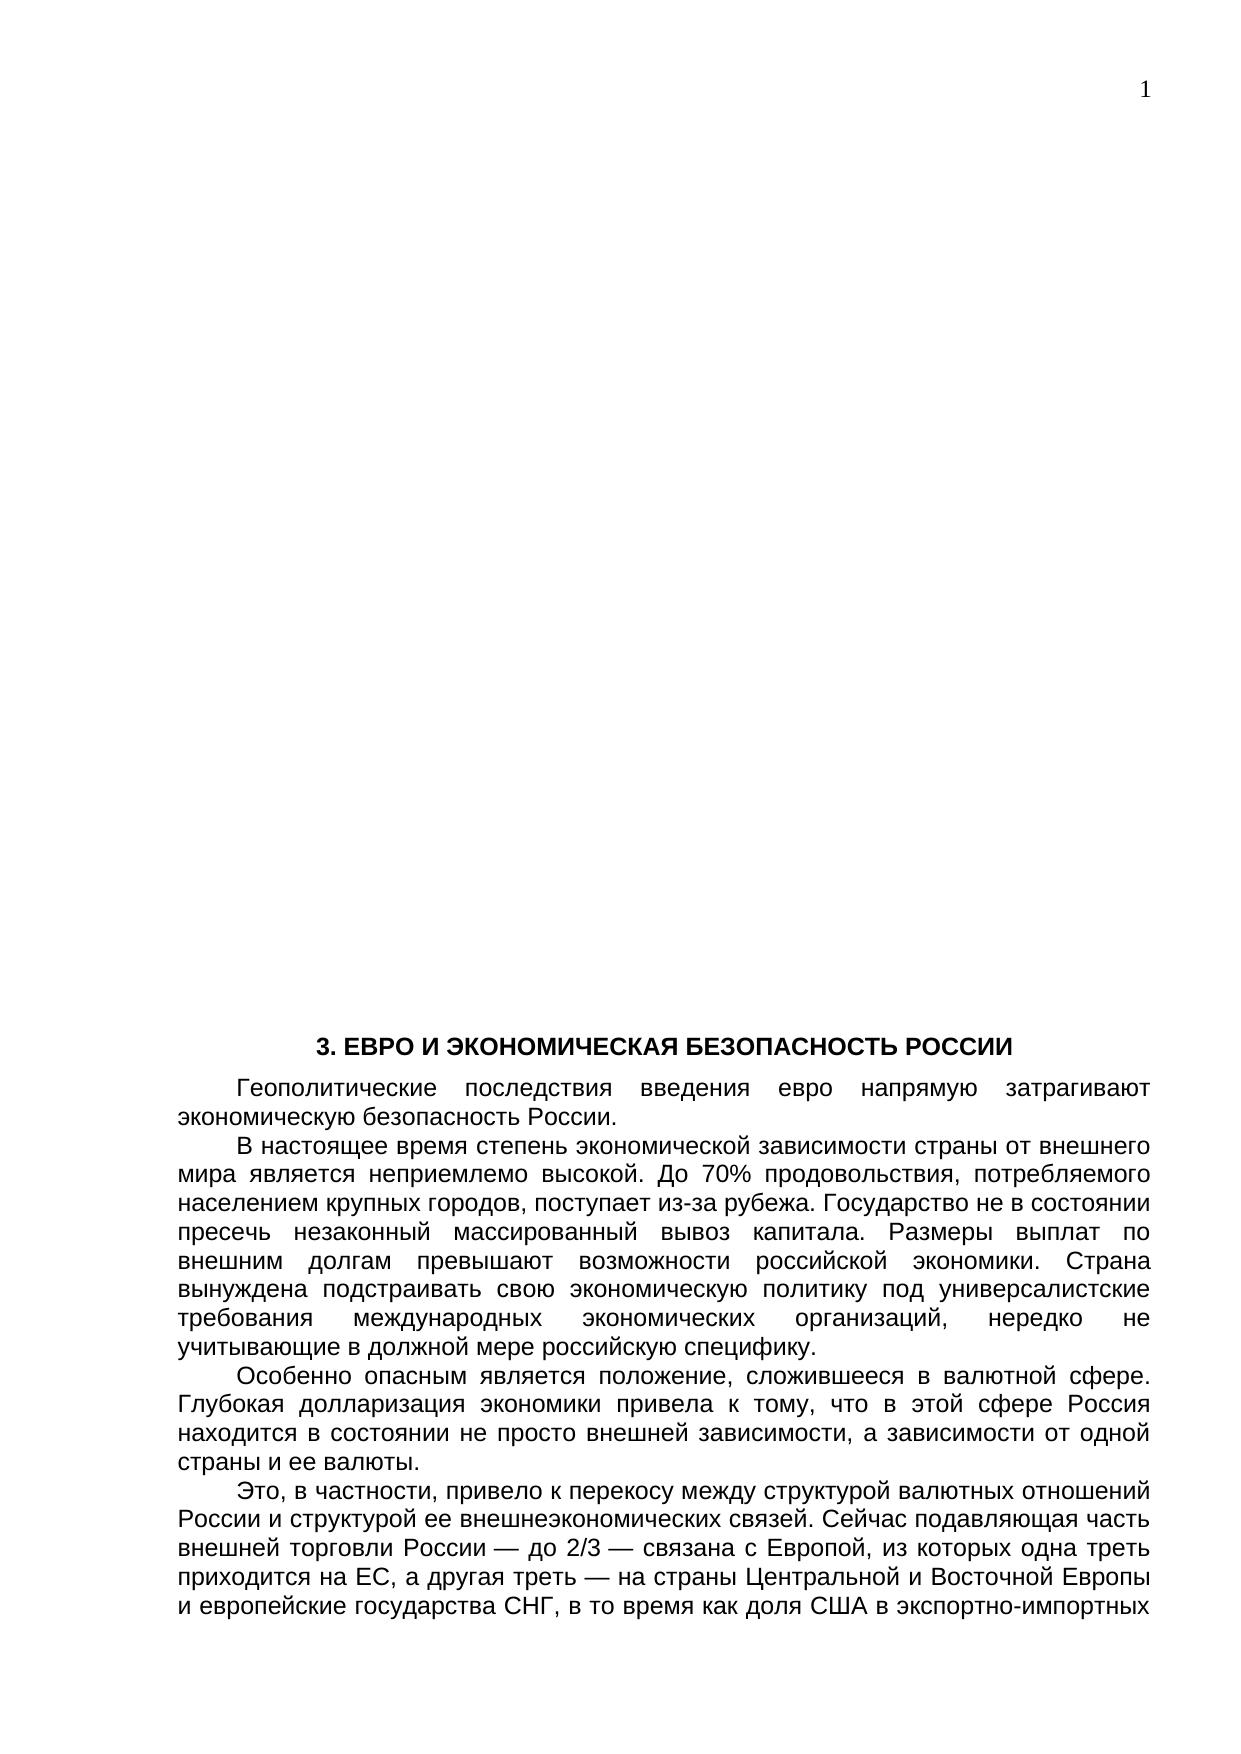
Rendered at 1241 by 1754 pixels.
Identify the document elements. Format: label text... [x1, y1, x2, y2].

text 3. ЕВРО И ЭКОНОМИЧЕСКАЯ БЕЗОПАСНОСТЬ РОССИИ [177, 1032, 1152, 1061]
text Геополитические последствия введения евро напрямую затрагивают экономическую безопасность России. [177, 1073, 1152, 1131]
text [177, 1476, 1152, 1619]
text В настоящее время степень экономической зависимости страны от внешнего мира является неприемлемо высокой. До 70% продовольствия, потребляемого населением крупных городов, поступает из-за рубежа. Государство не в состоянии пресечь незаконный массированный вывоз капитала. Размеры выплат по внешним долгам превышают возможности российской экономики. Страна вынуждена подстраивать свою экономическую политику под универсалистские требования международных экономических организаций, нередко не учитывающие в должной мере российскую специфику. [177, 1131, 1152, 1361]
text Особенно опасным является положение, сложившееся в валютной сфере. Глубокая долларизация экономики привела к тому, что в этой сфере Россия находится в состоянии не просто внешней зависимости, а зависимости от одной страны и ее валюты. [177, 1361, 1152, 1476]
